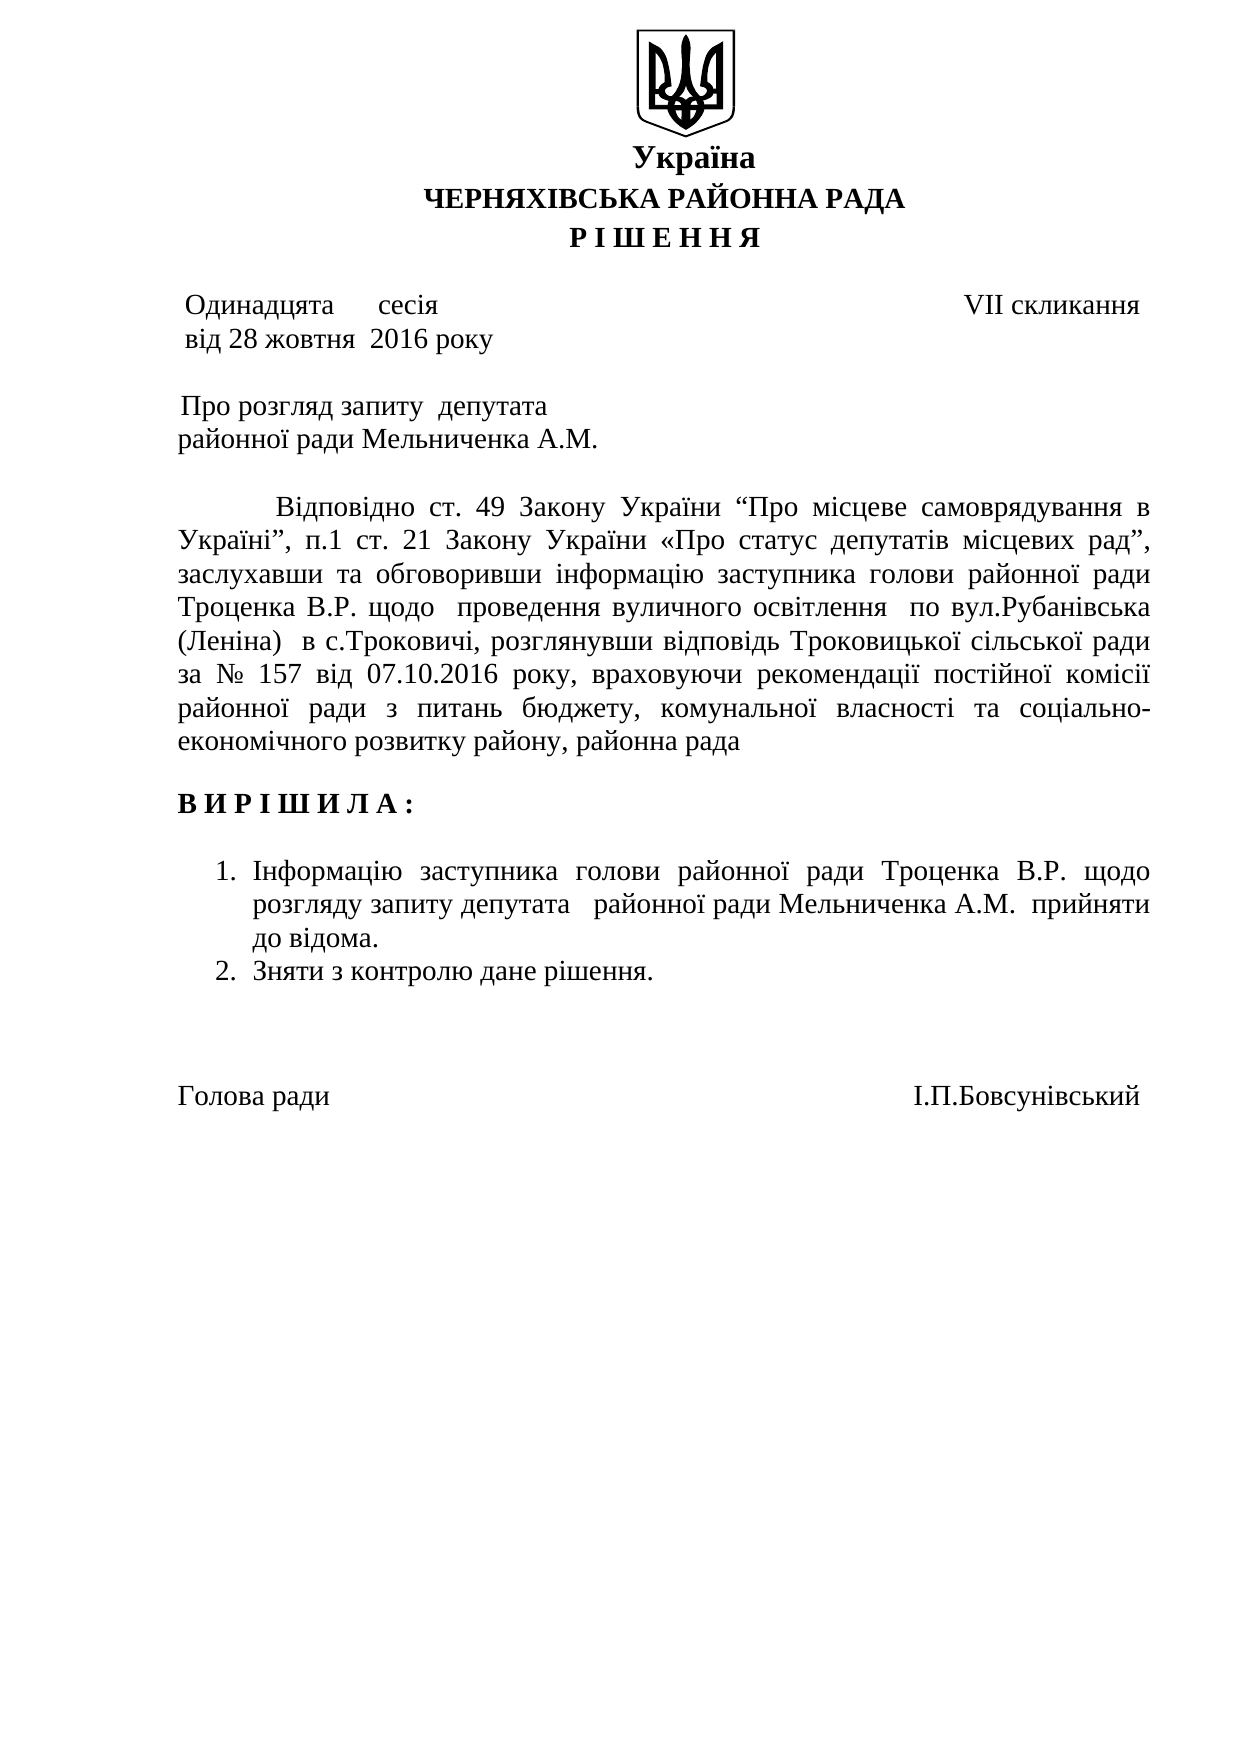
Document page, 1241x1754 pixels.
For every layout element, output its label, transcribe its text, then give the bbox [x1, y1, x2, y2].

text Голова ради І.П.Бовсунівський [177, 1078, 1152, 1112]
text Р І Ш Е Н Н Я [177, 220, 1152, 254]
text Про розгляд запиту депутата [152, 388, 1152, 422]
text від 28 жовтня 2016 року [177, 321, 1152, 354]
list Зняти з контролю дане рішення. [215, 953, 1152, 987]
text В И Р І Ш И Л А : [177, 786, 1152, 819]
list Інформацію заступника голови районної ради Троценка В.Р. щодо розгляду запиту депутата районної ради Мельниченка А.М. прийняти до відома. [215, 853, 1152, 953]
text Одинадцята сесія VIІ скликання [177, 287, 1152, 321]
text ЧЕРНЯХІВСЬКА РАЙОННА РАДА [177, 182, 1152, 215]
text Україна [177, 137, 1152, 176]
text Відповідно ст. 49 Закону України “Про місцеве самоврядування в Україні”, п.1 ст. 21 Закону України «Про статус депутатів місцевих рад”, заслухавши та обговоривши інформацію заступника голови районної ради Троценка В.Р. щодо проведення вуличного освітлення по вул.Рубанівська (Леніна) в с.Троковичі, розглянувши відповідь Троковицької сільської ради за № 157 від 07.10.2016 року, враховуючи рекомендації постійної комісії районної ради з питань бюджету, комунальної власності та соціально-економічного розвитку району, районна рада [177, 489, 1152, 757]
text районної ради Мельниченка А.М. [177, 422, 1152, 455]
